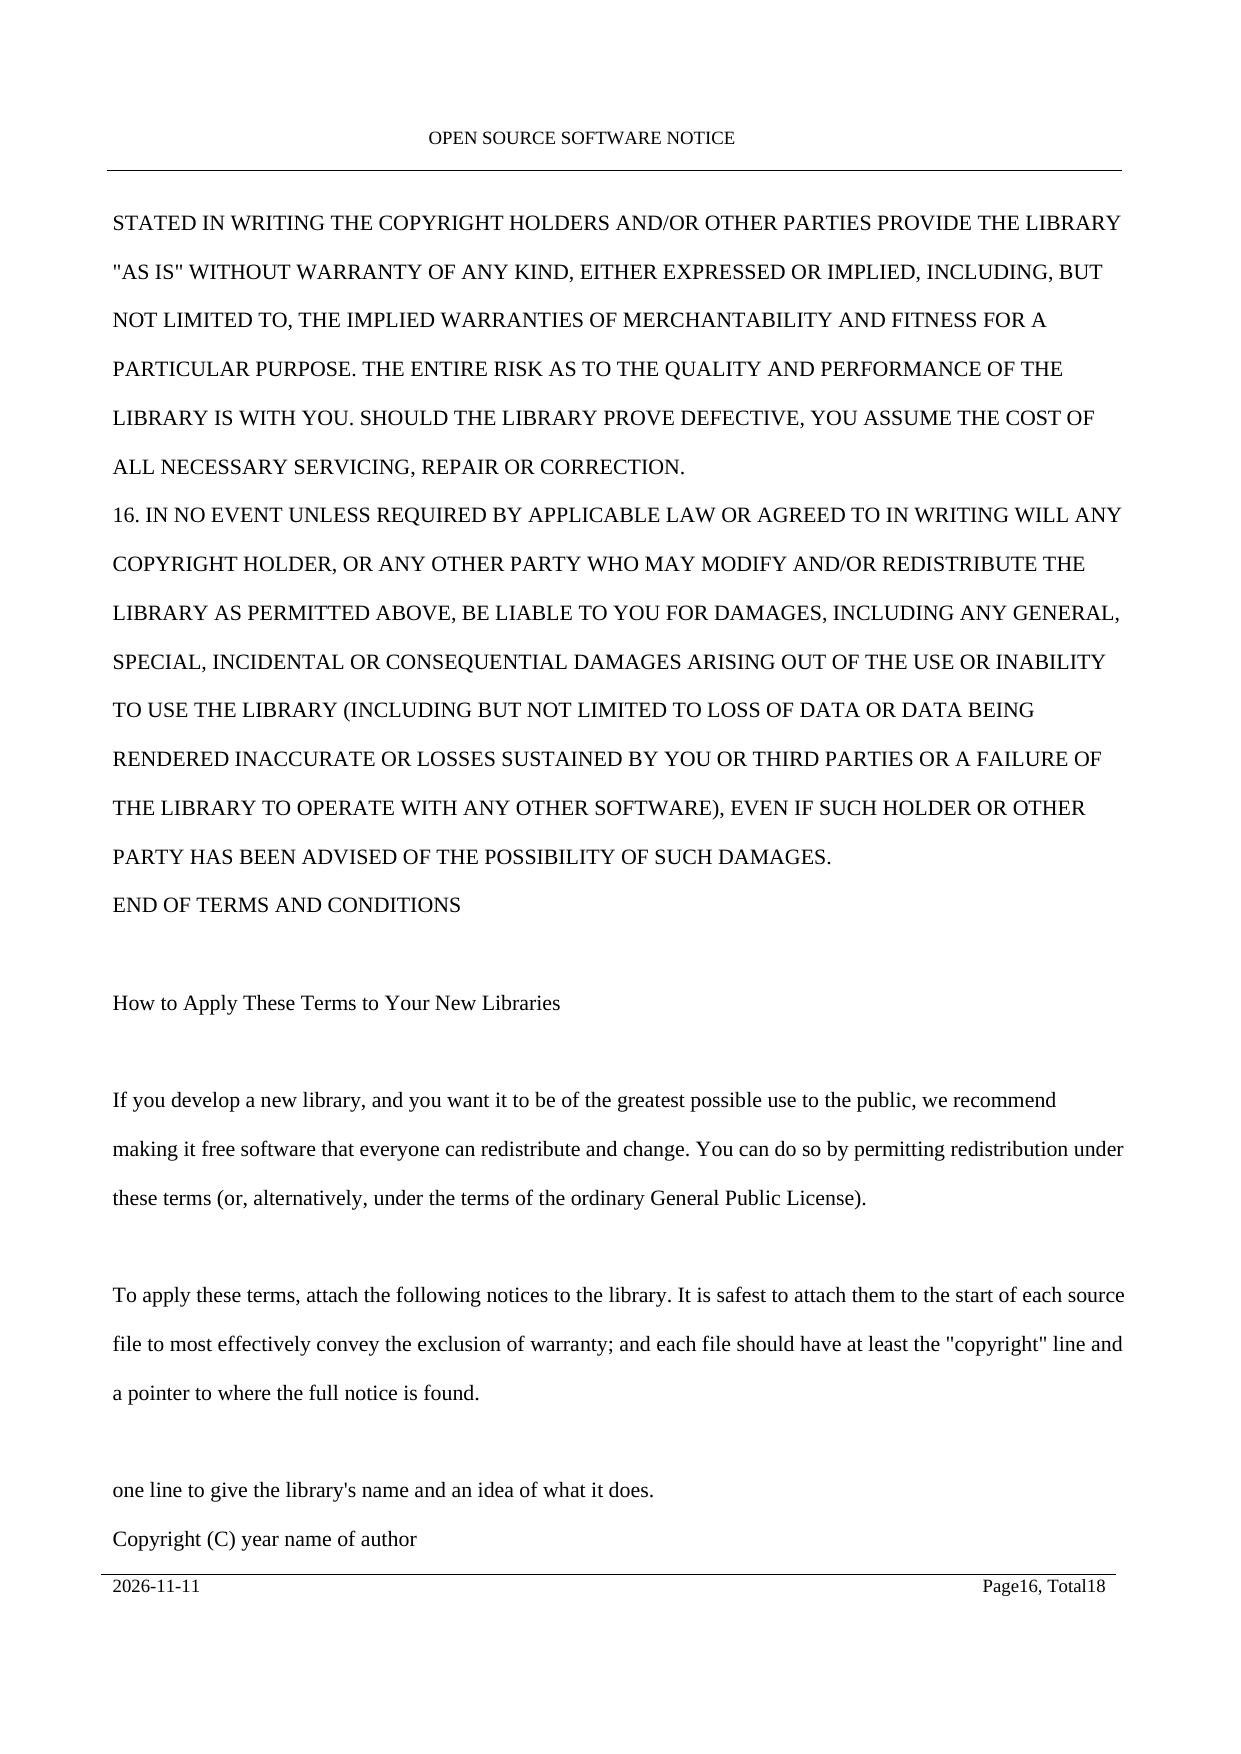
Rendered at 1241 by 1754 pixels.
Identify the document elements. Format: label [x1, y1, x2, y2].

text [112, 206, 1128, 1555]
